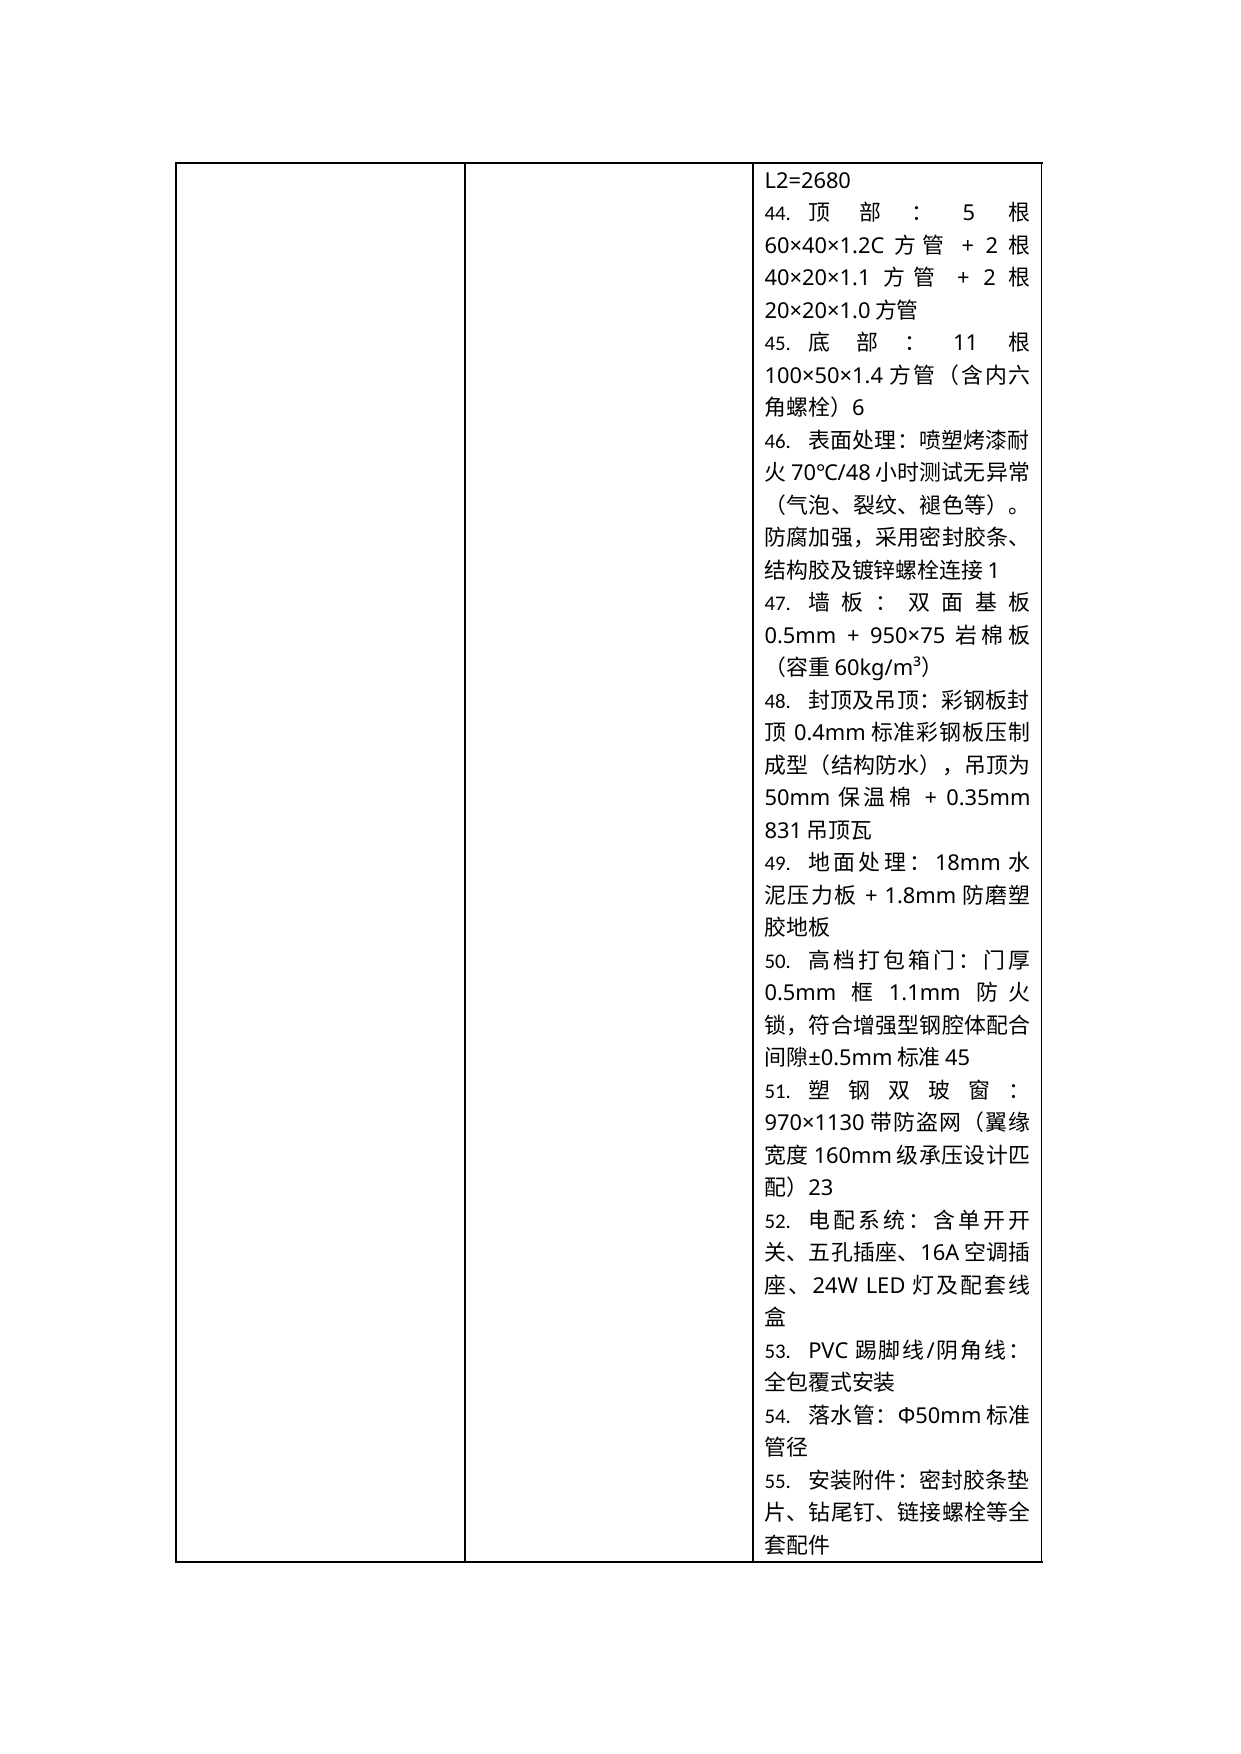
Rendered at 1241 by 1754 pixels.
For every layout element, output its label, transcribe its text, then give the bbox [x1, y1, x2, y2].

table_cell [754, 164, 1041, 1561]
table_cell [466, 164, 752, 1561]
table_cell 1 [177, 164, 464, 1561]
